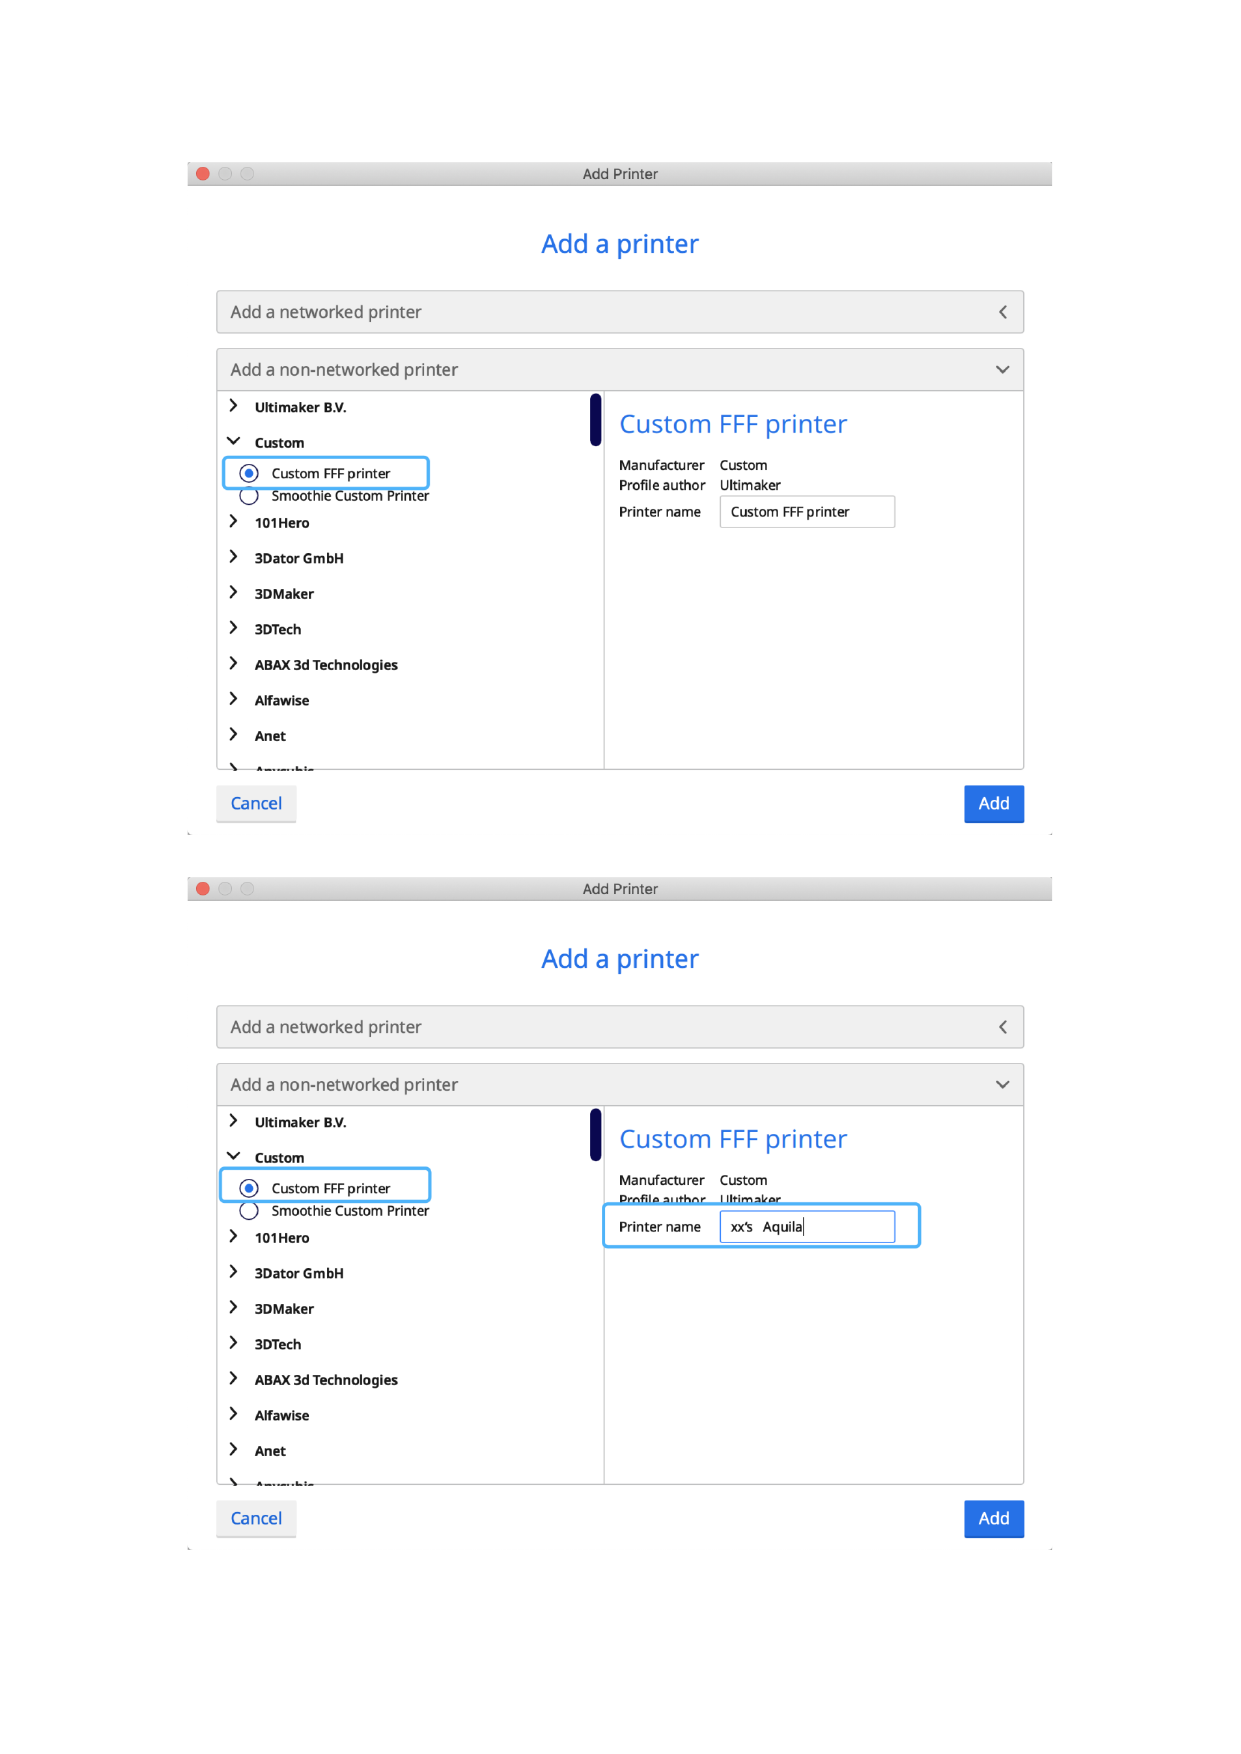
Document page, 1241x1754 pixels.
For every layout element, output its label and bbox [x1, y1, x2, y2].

picture [187, 877, 1053, 1550]
picture [187, 162, 1053, 835]
